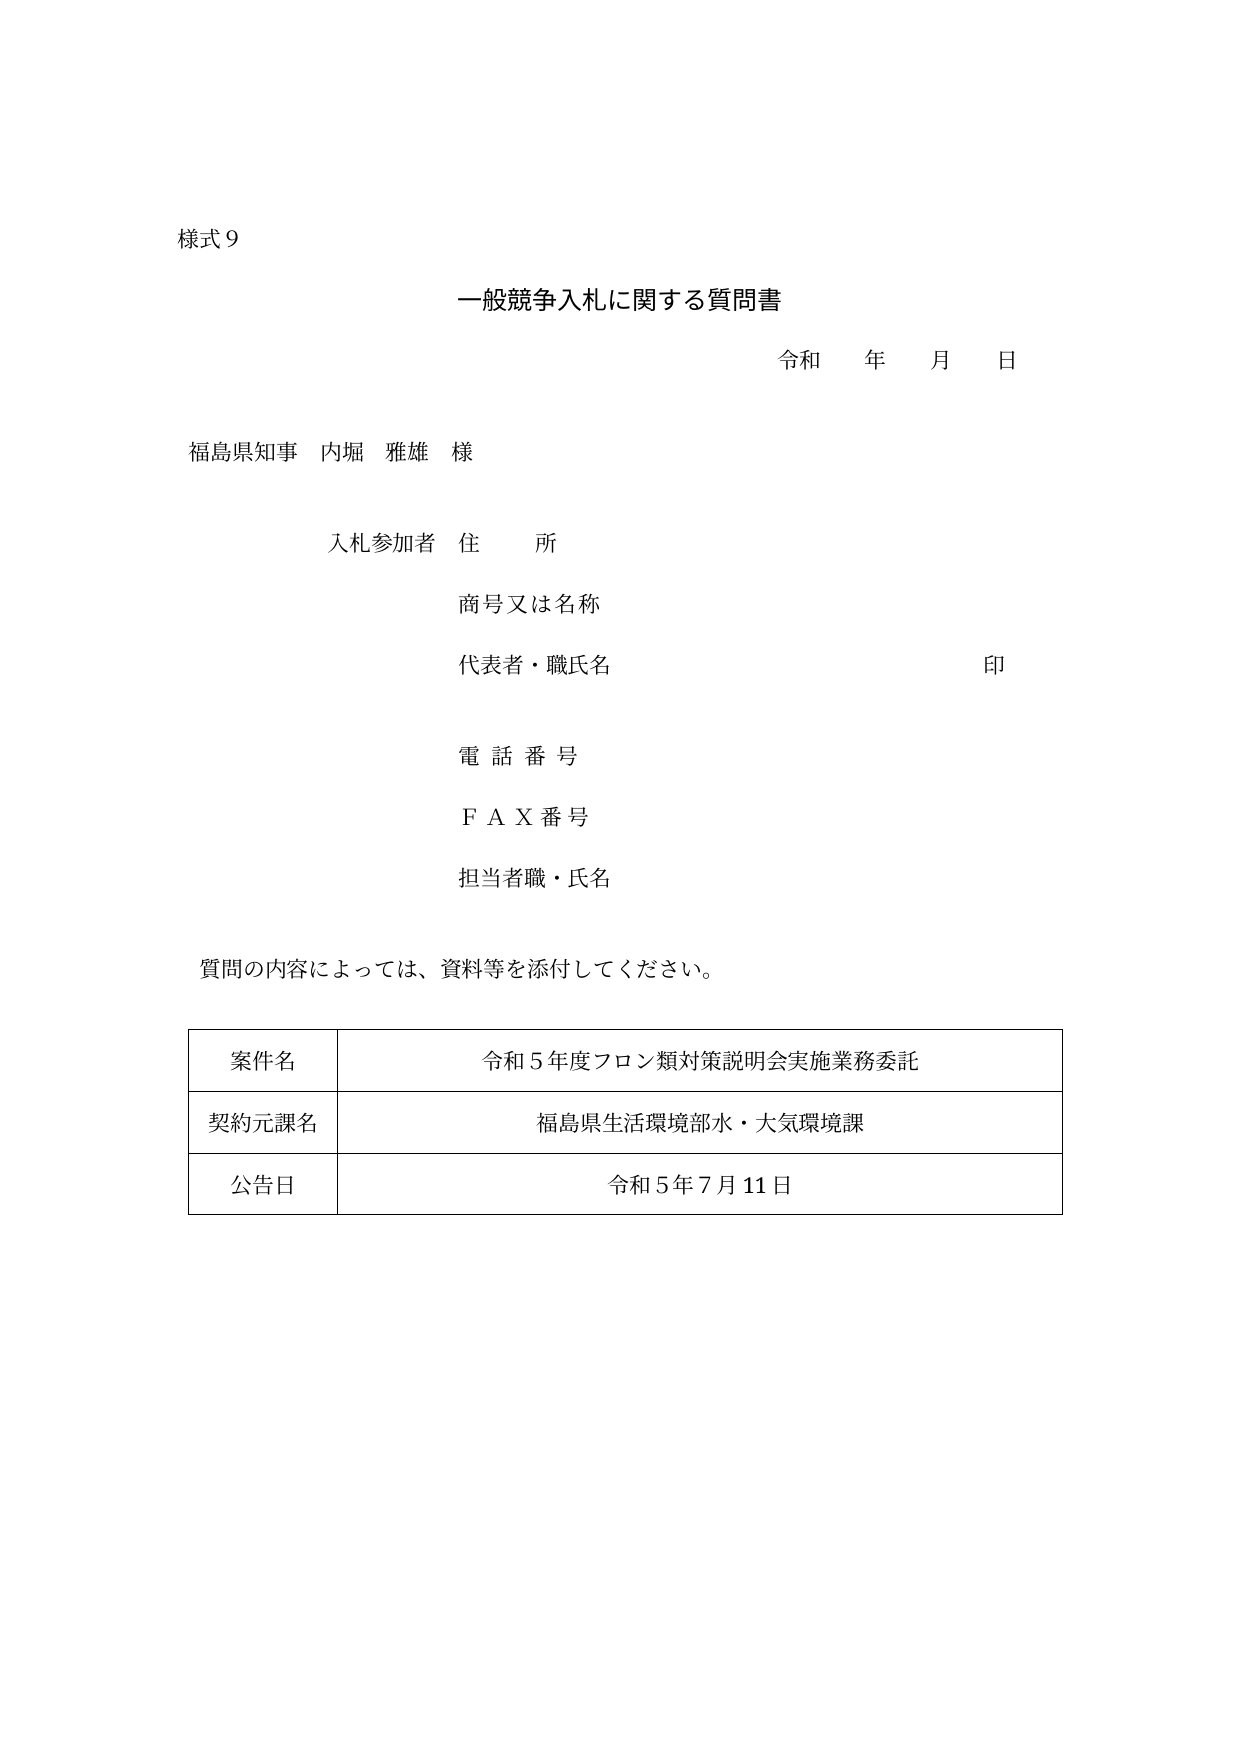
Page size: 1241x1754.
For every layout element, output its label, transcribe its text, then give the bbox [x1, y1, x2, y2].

text 電話番号 [458, 724, 1063, 785]
table_header 令和５年度フロン類対策説明会実施業務委託 [338, 1030, 1062, 1091]
text 入札参加者 住所 [327, 512, 1063, 572]
text 福島県知事 内堀 雅雄 様 [177, 420, 1063, 481]
text 令和 年 月 日 [777, 329, 1063, 390]
table_cell 令和５年７月11日 [338, 1154, 1062, 1214]
text 担当者職・氏名 [458, 846, 1063, 907]
text 様式９ [177, 207, 1063, 268]
table_header 案件名 [189, 1030, 337, 1091]
text 代表者・職氏名 印 [458, 633, 1063, 694]
subtitle 一般競争入札に関する質問書 [177, 268, 1063, 329]
table_cell 公告日 [189, 1154, 337, 1214]
table_cell 福島県生活環境部水・大気環境課 [338, 1092, 1062, 1152]
text 商号又は名称 [458, 572, 1063, 633]
text ＦＡＸ番号 [458, 785, 1063, 846]
table_cell 契約元課名 [189, 1092, 337, 1152]
text 質問の内容によっては、資料等を添付してください。 [177, 937, 1063, 998]
